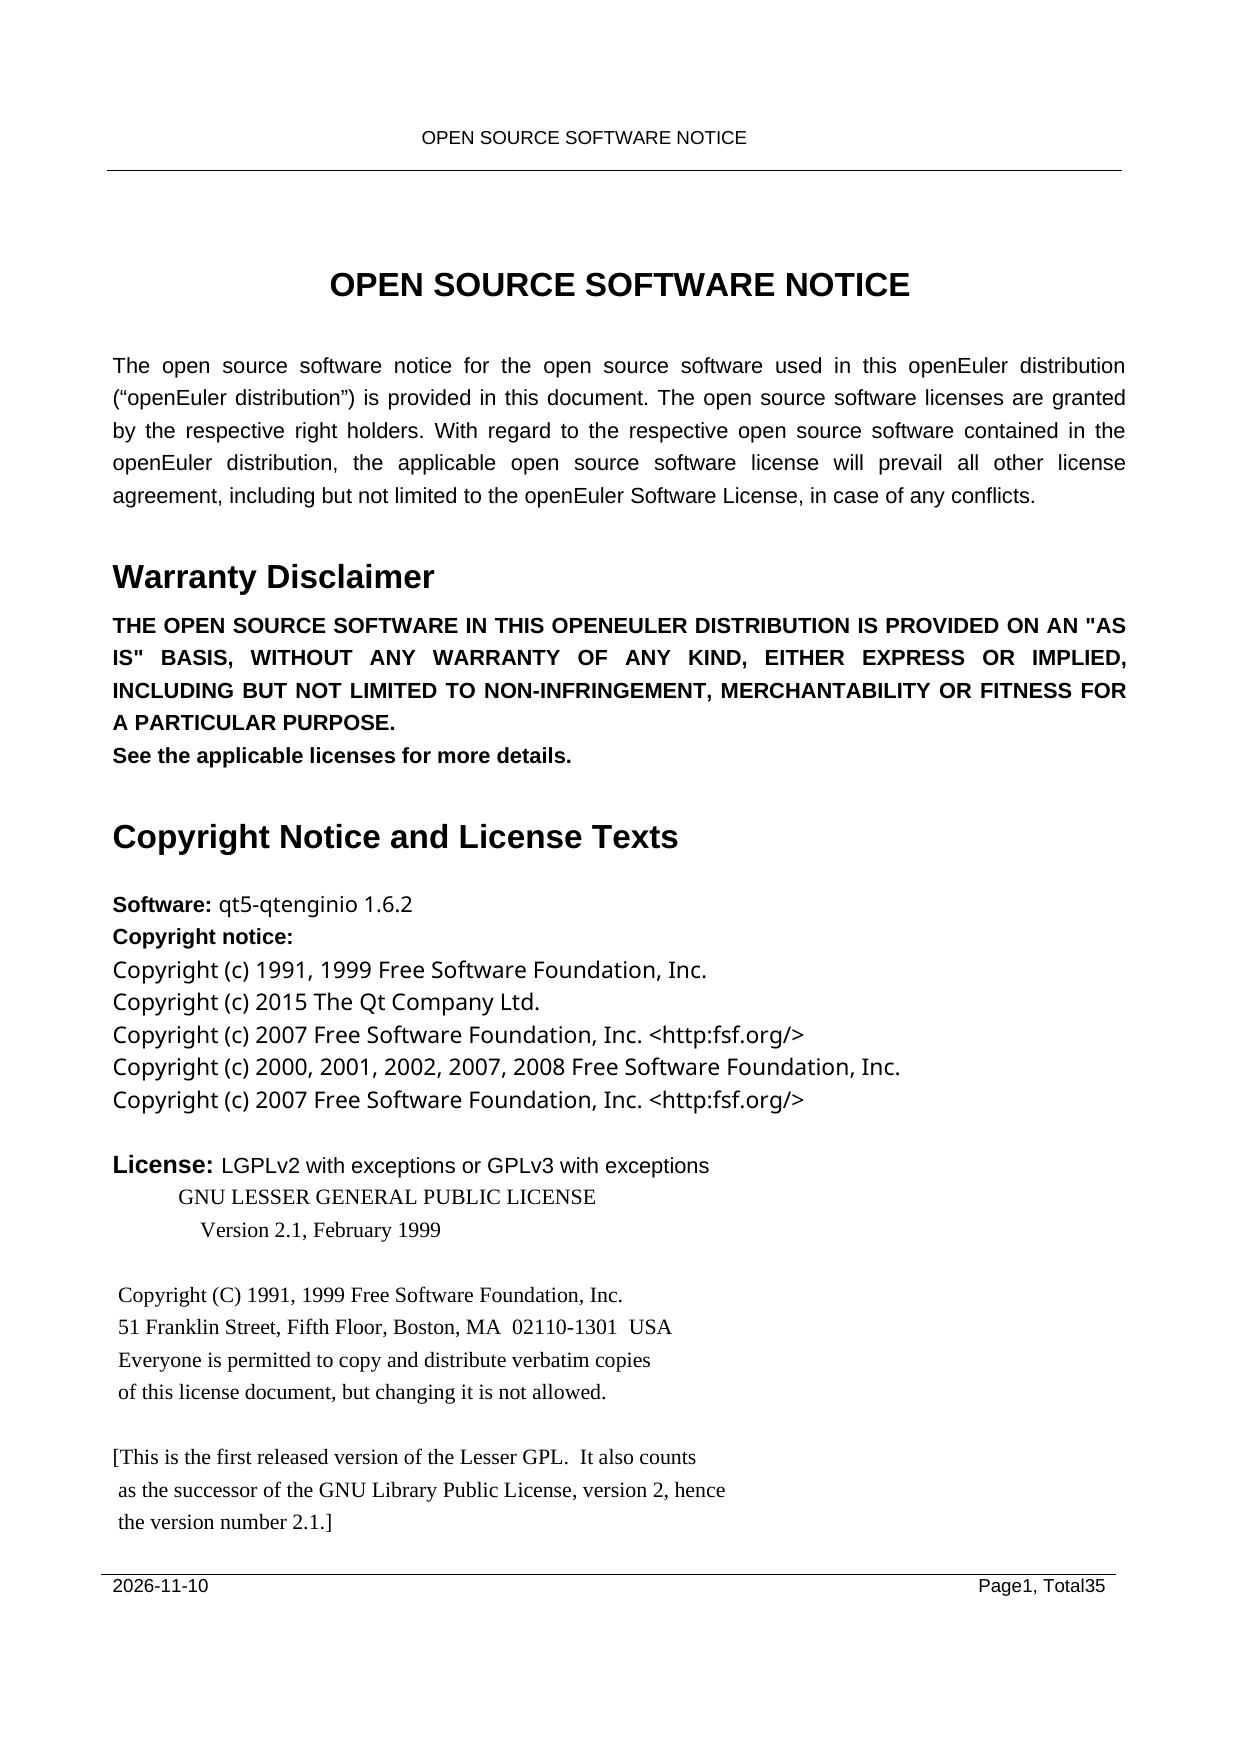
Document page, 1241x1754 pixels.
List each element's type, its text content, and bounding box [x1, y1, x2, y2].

text Version 2.1, February 1999 [112, 1213, 1128, 1246]
text Copyright (C) 1991, 1999 Free Software Foundation, Inc. [112, 1278, 1128, 1311]
text as the successor of the GNU Library Public License, version 2, hence [112, 1473, 1128, 1506]
text [This is the first released version of the Lesser GPL. It also counts [112, 1441, 1128, 1473]
text Copyright (c) 1991, 1999 Free Software Foundation, Inc. Copyright (c) 2015 The Qt Company Ltd. Copyright (c) 2007 Free Software Foundation, Inc. <http:fsf.org/> Copyright (c) 2000, 2001, 2002, 2007, 2008 Free Software Foundation, Inc. Copyright (c) 2007 Free Software Foundation, Inc. <http:fsf.org/> [112, 953, 1128, 1148]
text Software: qt5-qtenginio 1.6.2 [112, 888, 1128, 921]
text THE OPEN SOURCE SOFTWARE IN THIS OPENEULER DISTRIBUTION IS PROVIDED ON AN "AS IS" BASIS, WITHOUT ANY WARRANTY OF ANY KIND, EITHER EXPRESS OR IMPLIED, INCLUDING BUT NOT LIMITED TO NON-INFRINGEMENT, MERCHANTABILITY OR FITNESS FOR A PARTICULAR PURPOSE. See the applicable licenses for more details. [112, 609, 1128, 771]
text GNU LESSER GENERAL PUBLIC LICENSE [112, 1181, 1128, 1213]
text Everyone is permitted to copy and distribute verbatim copies [112, 1343, 1128, 1376]
text the version number 2.1.] [112, 1506, 1128, 1538]
text Warranty Disclaimer [112, 544, 1128, 609]
text of this license document, but changing it is not allowed. [112, 1376, 1128, 1408]
text 51 Franklin Street, Fifth Floor, Boston, MA 02110-1301 USA [112, 1311, 1128, 1343]
text OPEN SOURCE SOFTWARE NOTICE [112, 251, 1128, 316]
text Copyright Notice and License Texts [112, 804, 1128, 869]
text The open source software notice for the open source software used in this openEuler distribution (“openEuler distribution”) is provided in this document. The open source software licenses are granted by the respective right holders. With regard to the respective open source software contained in the openEuler distribution, the applicable open source software license will prevail all other license agreement, including but not limited to the openEuler Software License, in case of any conflicts. [112, 349, 1128, 511]
text Copyright notice: [112, 921, 1128, 953]
text License: LGPLv2 with exceptions or GPLv3 with exceptions [112, 1148, 1128, 1181]
